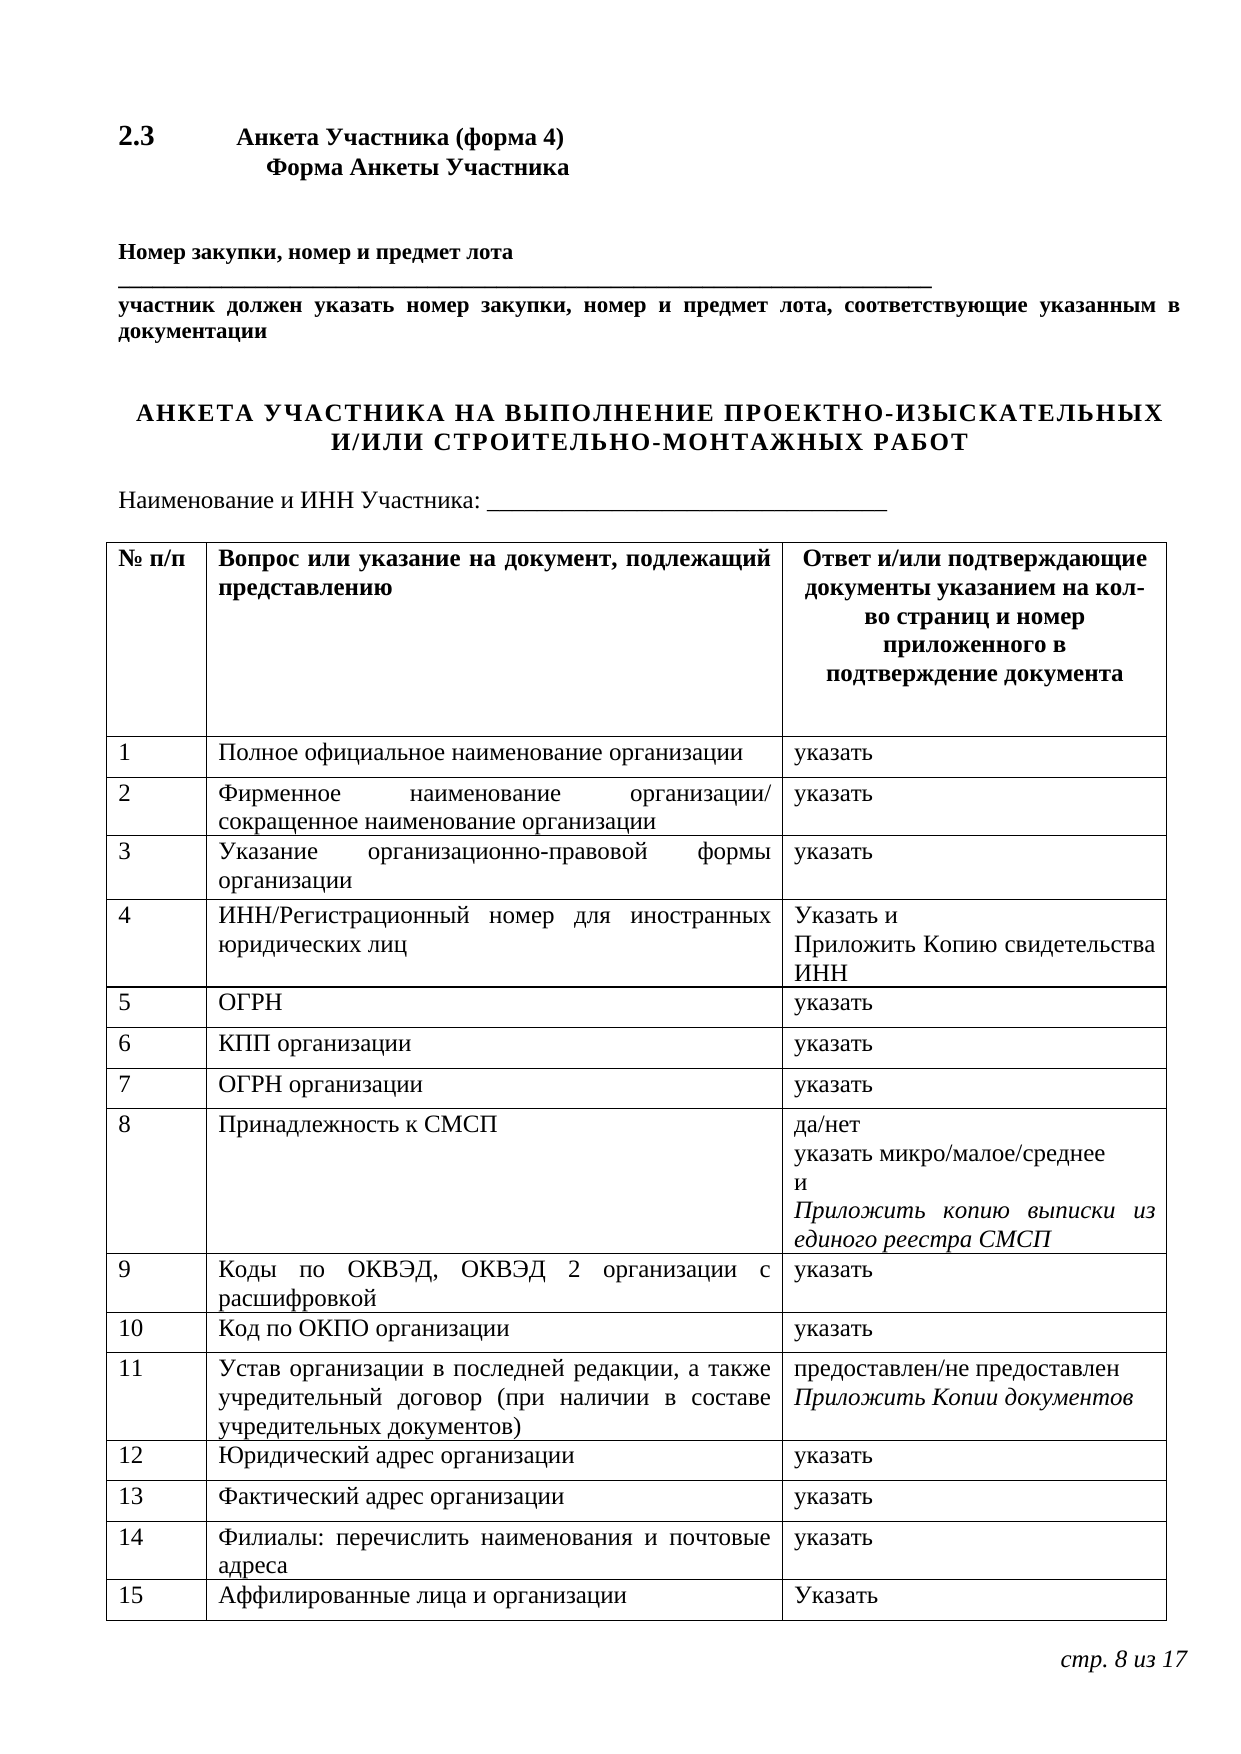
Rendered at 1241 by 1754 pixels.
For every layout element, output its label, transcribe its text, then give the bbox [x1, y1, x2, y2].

table_cell 2 [107, 778, 206, 835]
text Номер закупки, номер и предмет лота [118, 238, 1181, 264]
text Анкета Участника на выполнение проектно-изыскательных и/или строительно-монтажных работ [118, 398, 1181, 456]
table_cell 5 [107, 988, 206, 1027]
table_header № п/п [107, 543, 206, 736]
table_header Ответ и/или подтверждающие документы указанием на кол-во страниц и номер приложенного в подтверждение документа [783, 543, 1166, 736]
table_cell 12 [107, 1441, 206, 1480]
table_cell указать [783, 1069, 1166, 1108]
table_cell 8 [107, 1109, 206, 1253]
table_cell Принадлежность к СМСП [207, 1109, 782, 1253]
table_cell 1 [107, 737, 206, 777]
table_cell указать [783, 778, 1166, 835]
subtitle Анкета Участника (форма 4) [118, 118, 1181, 152]
table_cell 11 [107, 1353, 206, 1439]
table_cell 6 [107, 1028, 206, 1068]
table_cell 4 [107, 900, 206, 986]
table_cell Указать [783, 1580, 1166, 1620]
table_cell 15 [107, 1580, 206, 1620]
table_cell указать [783, 1441, 1166, 1480]
table_cell указать [783, 1254, 1166, 1312]
table_cell Полное официальное наименование организации [207, 737, 782, 777]
table_cell ОГРН организации [207, 1069, 782, 1108]
table_cell 7 [107, 1069, 206, 1108]
table_cell Коды по ОКВЭД, ОКВЭД 2 организации с расшифровкой [207, 1254, 782, 1312]
table_cell указать [783, 988, 1166, 1027]
table_cell указать [783, 836, 1166, 899]
text Наименование и ИНН Участника: ________________________________ [118, 485, 1181, 513]
table_cell Код по ОКПО организации [207, 1313, 782, 1352]
text участник должен указать номер закупки, номер и предмет лота, соответствующие указанным в документации [118, 291, 1181, 343]
table_cell да/нет указать микро/малое/среднее и Приложить копию выписки из единого реестра СМСП [783, 1109, 1166, 1253]
table_cell Юридический адрес организации [207, 1441, 782, 1480]
table_cell ИНН/Регистрационный номер для иностранных юридических лиц [207, 900, 782, 986]
table_cell 3 [107, 836, 206, 899]
table_cell ОГРН [207, 988, 782, 1027]
table_cell 14 [107, 1522, 206, 1579]
table_cell Фирменное наименование организации/ сокращенное наименование организации [207, 778, 782, 835]
table_cell КПП организации [207, 1028, 782, 1068]
text _______________________________________________________________________ [118, 264, 1181, 291]
list Форма Анкеты Участника [266, 152, 1181, 180]
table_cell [207, 1580, 782, 1620]
table_cell Филиалы: перечислить наименования и почтовые адреса [207, 1522, 782, 1579]
table_cell 13 [107, 1481, 206, 1521]
table_cell Фактический адрес организации [207, 1481, 782, 1521]
table_cell Указание организационно-правовой формы организации [207, 836, 782, 899]
table_cell указать [783, 1313, 1166, 1352]
table_cell указать [783, 737, 1166, 777]
table_header Вопрос или указание на документ, подлежащий представлению [207, 543, 782, 736]
table_cell предоставлен/не предоставлен Приложить Копии документов [783, 1353, 1166, 1439]
table_cell Указать и Приложить Копию свидетельства ИНН [783, 900, 1166, 986]
table_cell Устав организации в последней редакции, а также учредительный договор (при наличии в составе учредительных документов) [207, 1353, 782, 1439]
table_cell указать [783, 1522, 1166, 1579]
table_cell 10 [107, 1313, 206, 1352]
table_cell указать [783, 1028, 1166, 1068]
table_cell 9 [107, 1254, 206, 1312]
table_cell указать [783, 1481, 1166, 1521]
